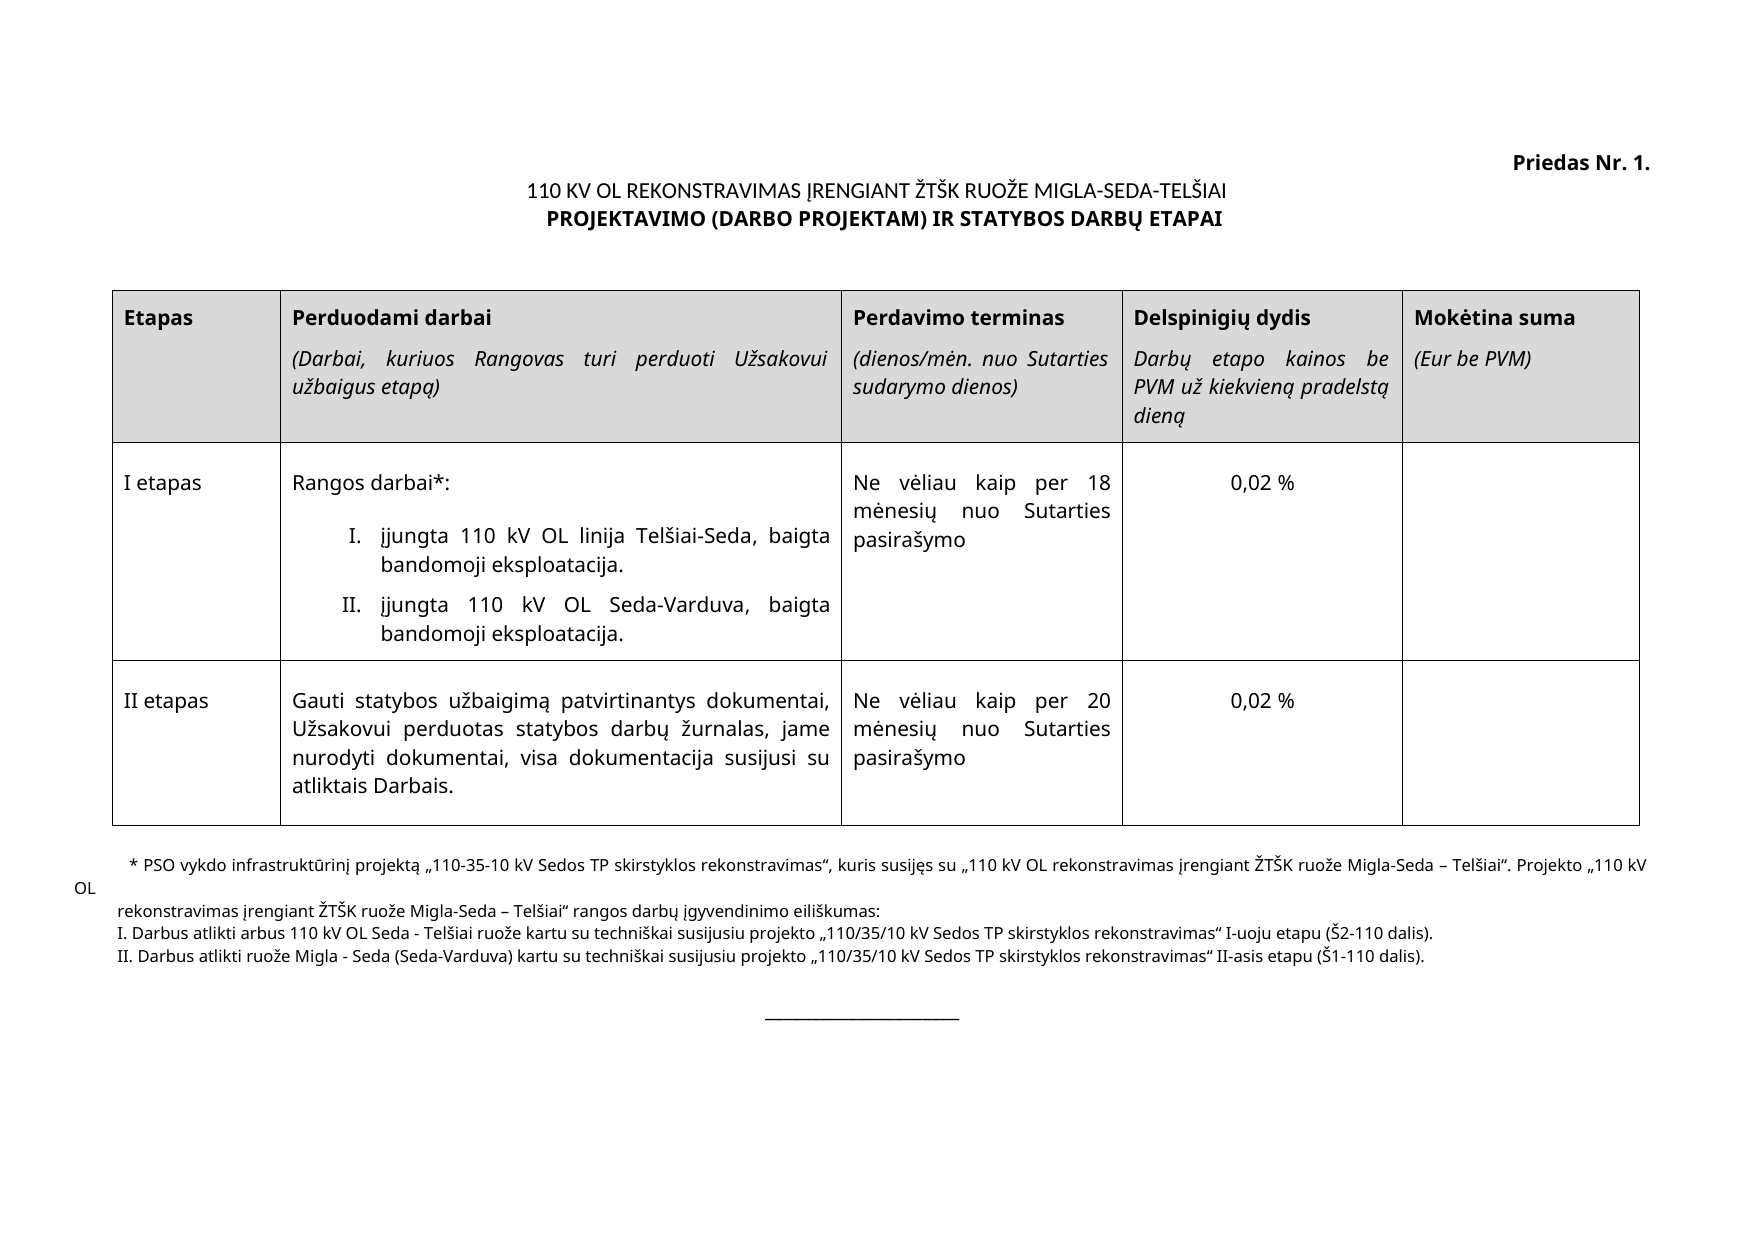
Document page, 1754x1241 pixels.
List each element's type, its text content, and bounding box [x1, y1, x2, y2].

table_cell 0,02 % [1123, 443, 1402, 660]
table_cell Gauti statybos užbaigimą patvirtinantys dokumentai, Užsakovui perduotas statybos darbų žurnalas, jame nurodyti dokumentai, visa dokumentacija susijusi su atliktais Darbais. [281, 661, 841, 825]
table_cell [1403, 443, 1639, 660]
table_cell Rangos darbai*: įjungta 110 kV OL linija Telšiai-Seda, baigta bandomoji eksploatacija. įjungta 110 kV OL Seda-Varduva, baigta bandomoji eksploatacija. [281, 443, 841, 660]
table_cell Ne vėliau kaip per 20 mėnesių nuo Sutarties pasirašymo [842, 661, 1122, 825]
text rekonstravimas įrengiant ŽTŠK ruože Migla-Seda – Telšiai“ rangos darbų įgyvendinimo eiliškumas: [74, 899, 1651, 922]
table_cell [1403, 661, 1639, 825]
table_header Etapas [113, 291, 280, 442]
table_cell Ne vėliau kaip per 18 mėnesių nuo Sutarties pasirašymo [842, 443, 1122, 660]
table_header Perdavimo terminas (dienos/mėn. nuo Sutarties sudarymo dienos) [842, 291, 1122, 442]
table_header Delspinigių dydis Darbų etapo kainos be PVM už kiekvieną pradelstą dieną [1123, 291, 1402, 442]
text PROJEKTAVIMO (DARBO PROJEKTAM) IR STATYBOS DARBŲ ETAPAI [118, 204, 1651, 233]
text II. Darbus atlikti ruože Migla - Seda (Seda-Varduva) kartu su techniškai susijusiu projekto „110/35/10 kV Sedos TP skirstyklos rekonstravimas“ II-asis etapu (Š1-110 dalis). [74, 945, 1651, 967]
text * PSO vykdo infrastruktūrinį projektą „110-35-10 kV Sedos TP skirstyklos rekonstravimas“, kuris susijęs su „110 kV OL rekonstravimas įrengiant ŽTŠK ruože Migla-Seda – Telšiai“. Projekto „110 kV OL [74, 854, 1651, 899]
table_cell II etapas [113, 661, 280, 825]
table_cell 0,02 % [1123, 661, 1402, 825]
text _____________________ [74, 995, 1651, 1024]
text Priedas Nr. 1. [103, 148, 1651, 176]
table_cell I etapas [113, 443, 280, 660]
table_header Perduodami darbai (Darbai, kuriuos Rangovas turi perduoti Užsakovui užbaigus etapą) [281, 291, 841, 442]
text I. Darbus atlikti arbus 110 kV OL Seda - Telšiai ruože kartu su techniškai susijusiu projekto „110/35/10 kV Sedos TP skirstyklos rekonstravimas“ I-uoju etapu (Š2-110 dalis). [74, 922, 1651, 945]
table_header Mokėtina suma (Eur be PVM) [1403, 291, 1639, 442]
